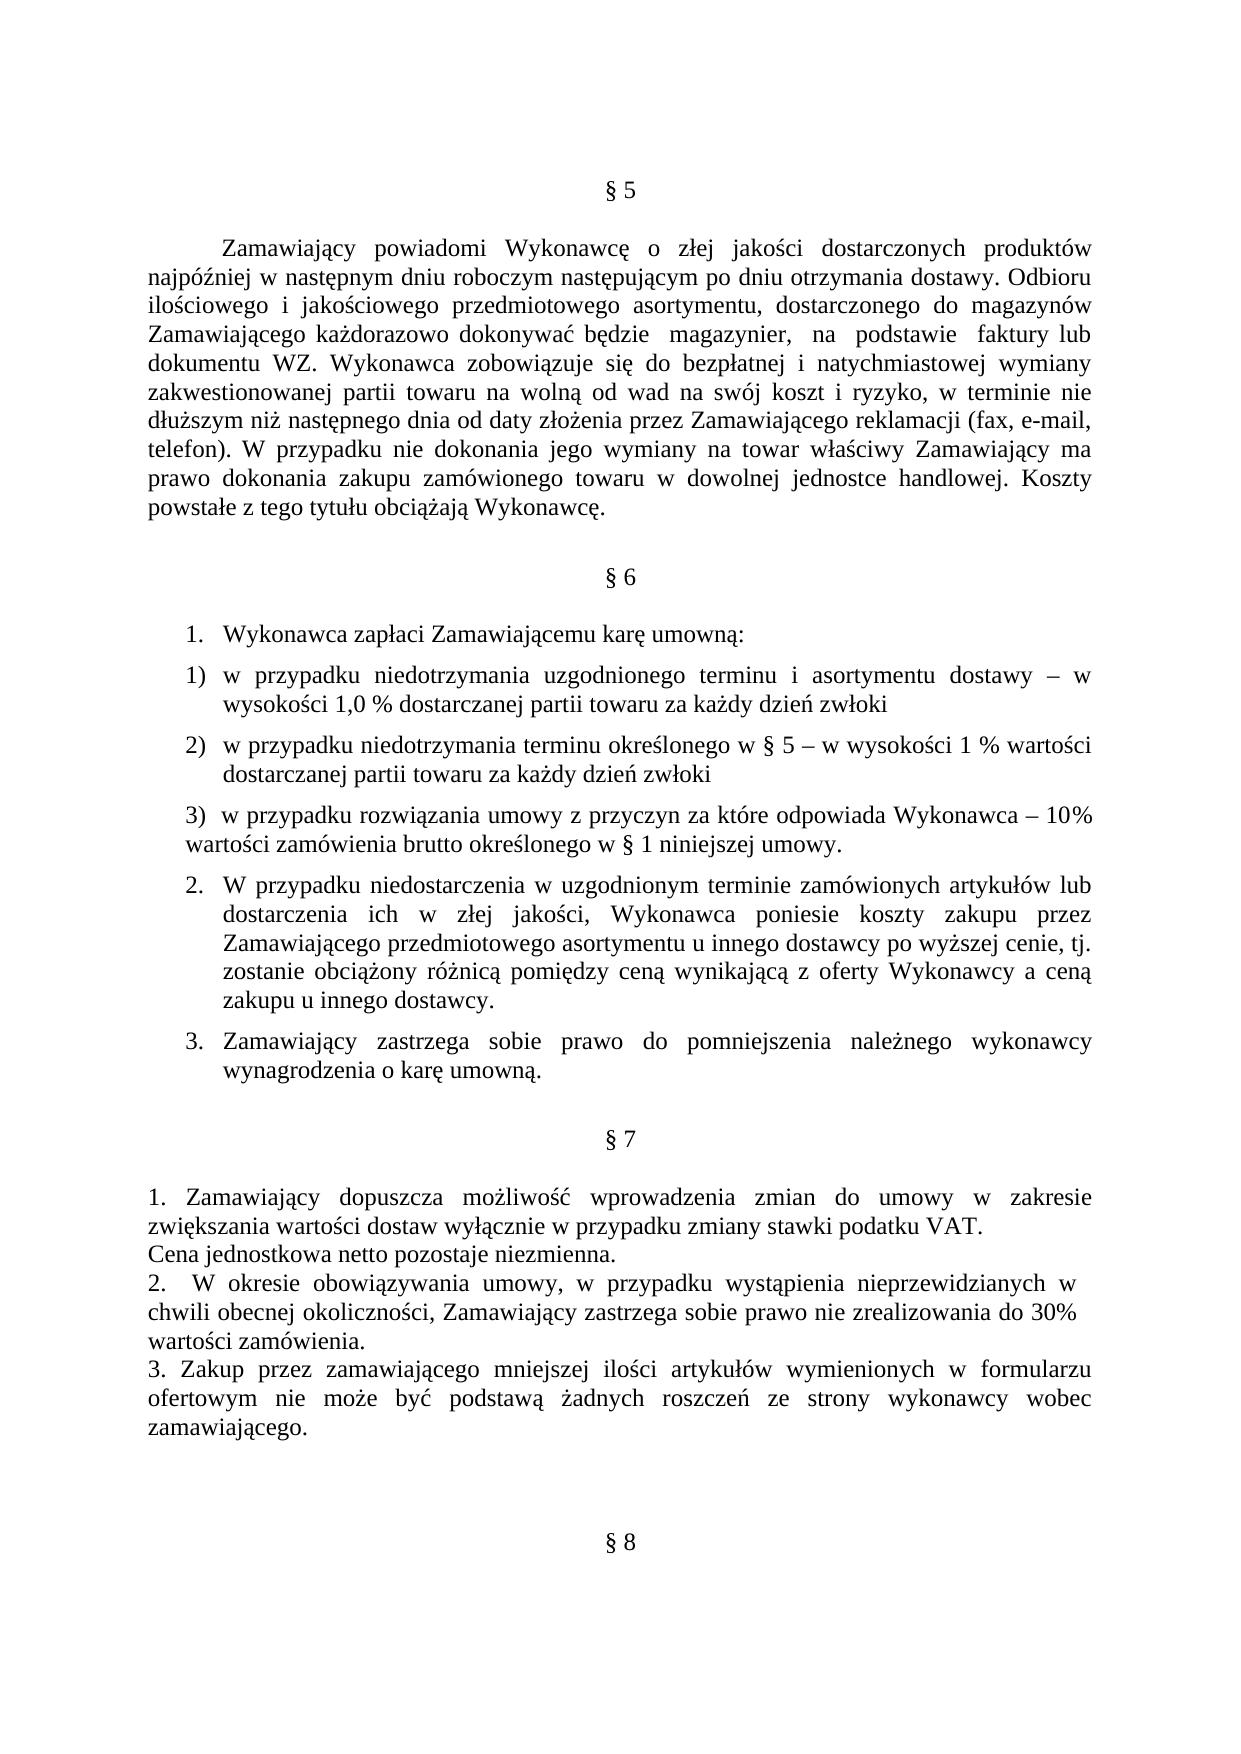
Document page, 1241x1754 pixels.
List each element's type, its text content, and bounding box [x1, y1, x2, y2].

text 2. W okresie obowiązywania umowy, w przypadku wystąpienia nieprzewidzianych w chwili obecnej okoliczności, Zamawiający zastrzega sobie prawo nie zrealizowania do 30% wartości zamówienia. [148, 1268, 1078, 1354]
list Zamawiający zastrzega sobie prawo do pomniejszenia należnego wykonawcy wynagrodzenia o karę umowną. [185, 1026, 1093, 1084]
list w przypadku niedotrzymania uzgodnionego terminu i asortymentu dostawy – w wysokości 1,0 % dostarczanej partii towaru za każdy dzień zwłoki [185, 660, 1093, 718]
text 3) w przypadku rozwiązania umowy z przyczyn za które odpowiada Wykonawca – 10% wartości zamówienia brutto określonego w § 1 niniejszej umowy. [185, 800, 1093, 858]
list W przypadku niedostarczenia w uzgodnionym terminie zamówionych artykułów lub dostarczenia ich w złej jakości, Wykonawca poniesie koszty zakupu przez Zamawiającego przedmiotowego asortymentu u innego dostawcy po wyższej cenie, tj. zostanie obciążony różnicą pomiędzy ceną wynikającą z oferty Wykonawcy a ceną zakupu u innego dostawcy. [185, 870, 1093, 1014]
text § 8 [148, 1527, 1093, 1556]
text § 5 [148, 176, 1093, 204]
text Cena jednostkowa netto pozostaje niezmienna. [148, 1239, 1093, 1268]
text 1. Zamawiający dopuszcza możliwość wprowadzenia zmian do umowy w zakresie zwiększania wartości dostaw wyłącznie w przypadku zmiany stawki podatku VAT. [148, 1182, 1093, 1239]
list Wykonawca zapłaci Zamawiającemu karę umowną: [185, 619, 1093, 648]
text § 7 [148, 1124, 1093, 1153]
text § 6 [148, 562, 1093, 591]
text Zamawiający powiadomi Wykonawcę o złej jakości dostarczonych produktów najpóźniej w następnym dniu roboczym następującym po dniu otrzymania dostawy. Odbioru ilościowego i jakościowego przedmiotowego asortymentu, dostarczonego do magazynów Zamawiającego każdorazowo dokonywać będzie magazynier, na podstawie faktury lub dokumentu WZ. Wykonawca zobowiązuje się do bezpłatnej i natychmiastowej wymiany zakwestionowanej partii towaru na wolną od wad na swój koszt i ryzyko, w terminie nie dłuższym niż następnego dnia od daty złożenia przez Zamawiającego reklamacji (fax, e-mail, telefon). W przypadku nie dokonania jego wymiany na towar właściwy Zamawiający ma prawo dokonania zakupu zamówionego towaru w dowolnej jednostce handlowej. Koszty powstałe z tego tytułu obciążają Wykonawcę. [148, 233, 1093, 521]
list w przypadku niedotrzymania terminu określonego w § 5 – w wysokości 1 % wartości dostarczanej partii towaru za każdy dzień zwłoki [185, 730, 1093, 788]
text 3. Zakup przez zamawiającego mniejszej ilości artykułów wymienionych w formularzu ofertowym nie może być podstawą żadnych roszczeń ze strony wykonawcy wobec zamawiającego. [148, 1354, 1093, 1441]
